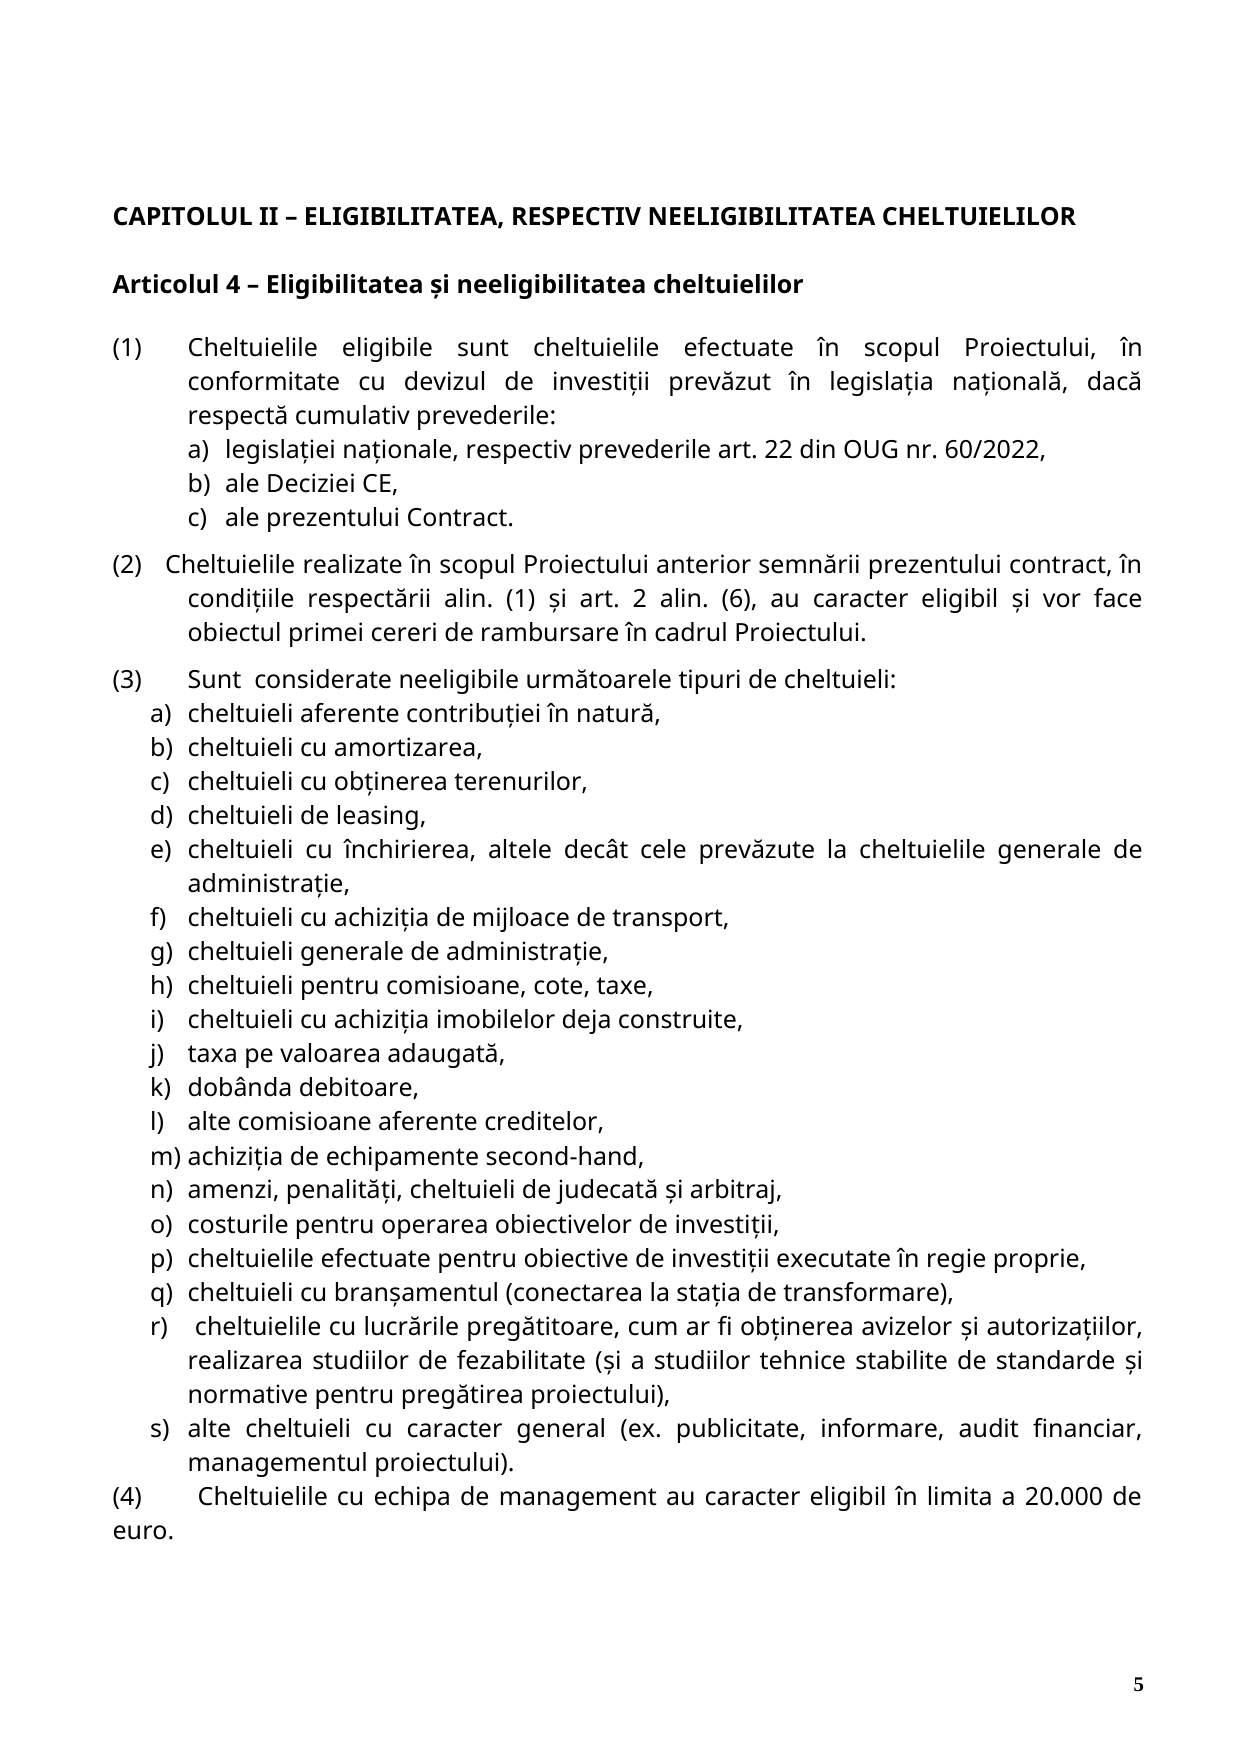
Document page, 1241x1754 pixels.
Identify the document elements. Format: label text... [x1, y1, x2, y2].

list ale prezentului Contract. [187, 500, 1144, 534]
list Sunt considerate neeligibile următoarele tipuri de cheltuieli: [112, 661, 1144, 695]
list costurile pentru operarea obiectivelor de investiţii, [150, 1206, 1144, 1240]
list cheltuieli cu achiziția imobilelor deja construite, [150, 1002, 1144, 1036]
list cheltuieli cu branșamentul (conectarea la stația de transformare), [150, 1274, 1144, 1308]
list amenzi, penalităţi, cheltuieli de judecată și arbitraj, [150, 1172, 1144, 1206]
list legislației naționale, respectiv prevederile art. 22 din OUG nr. 60/2022, [187, 432, 1144, 466]
list cheltuieli pentru comisioane, cote, taxe, [150, 968, 1144, 1002]
list cheltuieli cu obținerea terenurilor, [150, 763, 1144, 797]
list ale Deciziei CE, [187, 466, 1144, 500]
list cheltuieli cu achiziția de mijloace de transport, [150, 900, 1144, 934]
list Cheltuielile realizate în scopul Proiectului anterior semnării prezentului contract, în condițiile respectării alin. (1) și art. 2 alin. (6), au caracter eligibil și vor face obiectul primei cereri de rambursare în cadrul Proiectului. [112, 547, 1144, 649]
text CAPITOLUL II – ELIGIBILITATEA, RESPECTIV NEELIGIBILITATEA CHELTUIELILOR [112, 199, 1144, 233]
list cheltuieli cu amortizarea, [150, 729, 1144, 763]
list cheltuieli de leasing, [150, 797, 1144, 832]
list taxa pe valoarea adaugată, [150, 1036, 1144, 1070]
list alte cheltuieli cu caracter general (ex. publicitate, informare, audit financiar, managementul proiectului). [150, 1411, 1144, 1479]
list cheltuieli aferente contribuției în natură, [150, 695, 1144, 729]
list achiziţia de echipamente second-hand, [150, 1138, 1144, 1172]
list Cheltuielile eligibile sunt cheltuielile efectuate în scopul Proiectului, în conformitate cu devizul de investiții prevăzut în legislația națională, dacă respectă cumulativ prevederile: [112, 330, 1144, 432]
subtitle Articolul 4 – Eligibilitatea și neeligibilitatea cheltuielilor [112, 267, 1144, 301]
list alte comisioane aferente creditelor, [150, 1104, 1144, 1138]
list cheltuieli cu închirierea, altele decât cele prevăzute la cheltuielile generale de administrație, [150, 832, 1144, 900]
text (4) Cheltuielile cu echipa de management au caracter eligibil în limita a 20.000 de euro. [112, 1479, 1144, 1547]
list cheltuielile cu lucrările pregătitoare, cum ar fi obținerea avizelor și autorizațiilor, realizarea studiilor de fezabilitate (și a studiilor tehnice stabilite de standarde şi normative pentru pregătirea proiectului), [150, 1308, 1144, 1411]
list cheltuielile efectuate pentru obiective de investiţii executate în regie proprie, [150, 1240, 1144, 1274]
list dobânda debitoare, [150, 1070, 1144, 1104]
list cheltuieli generale de administrație, [150, 934, 1144, 968]
